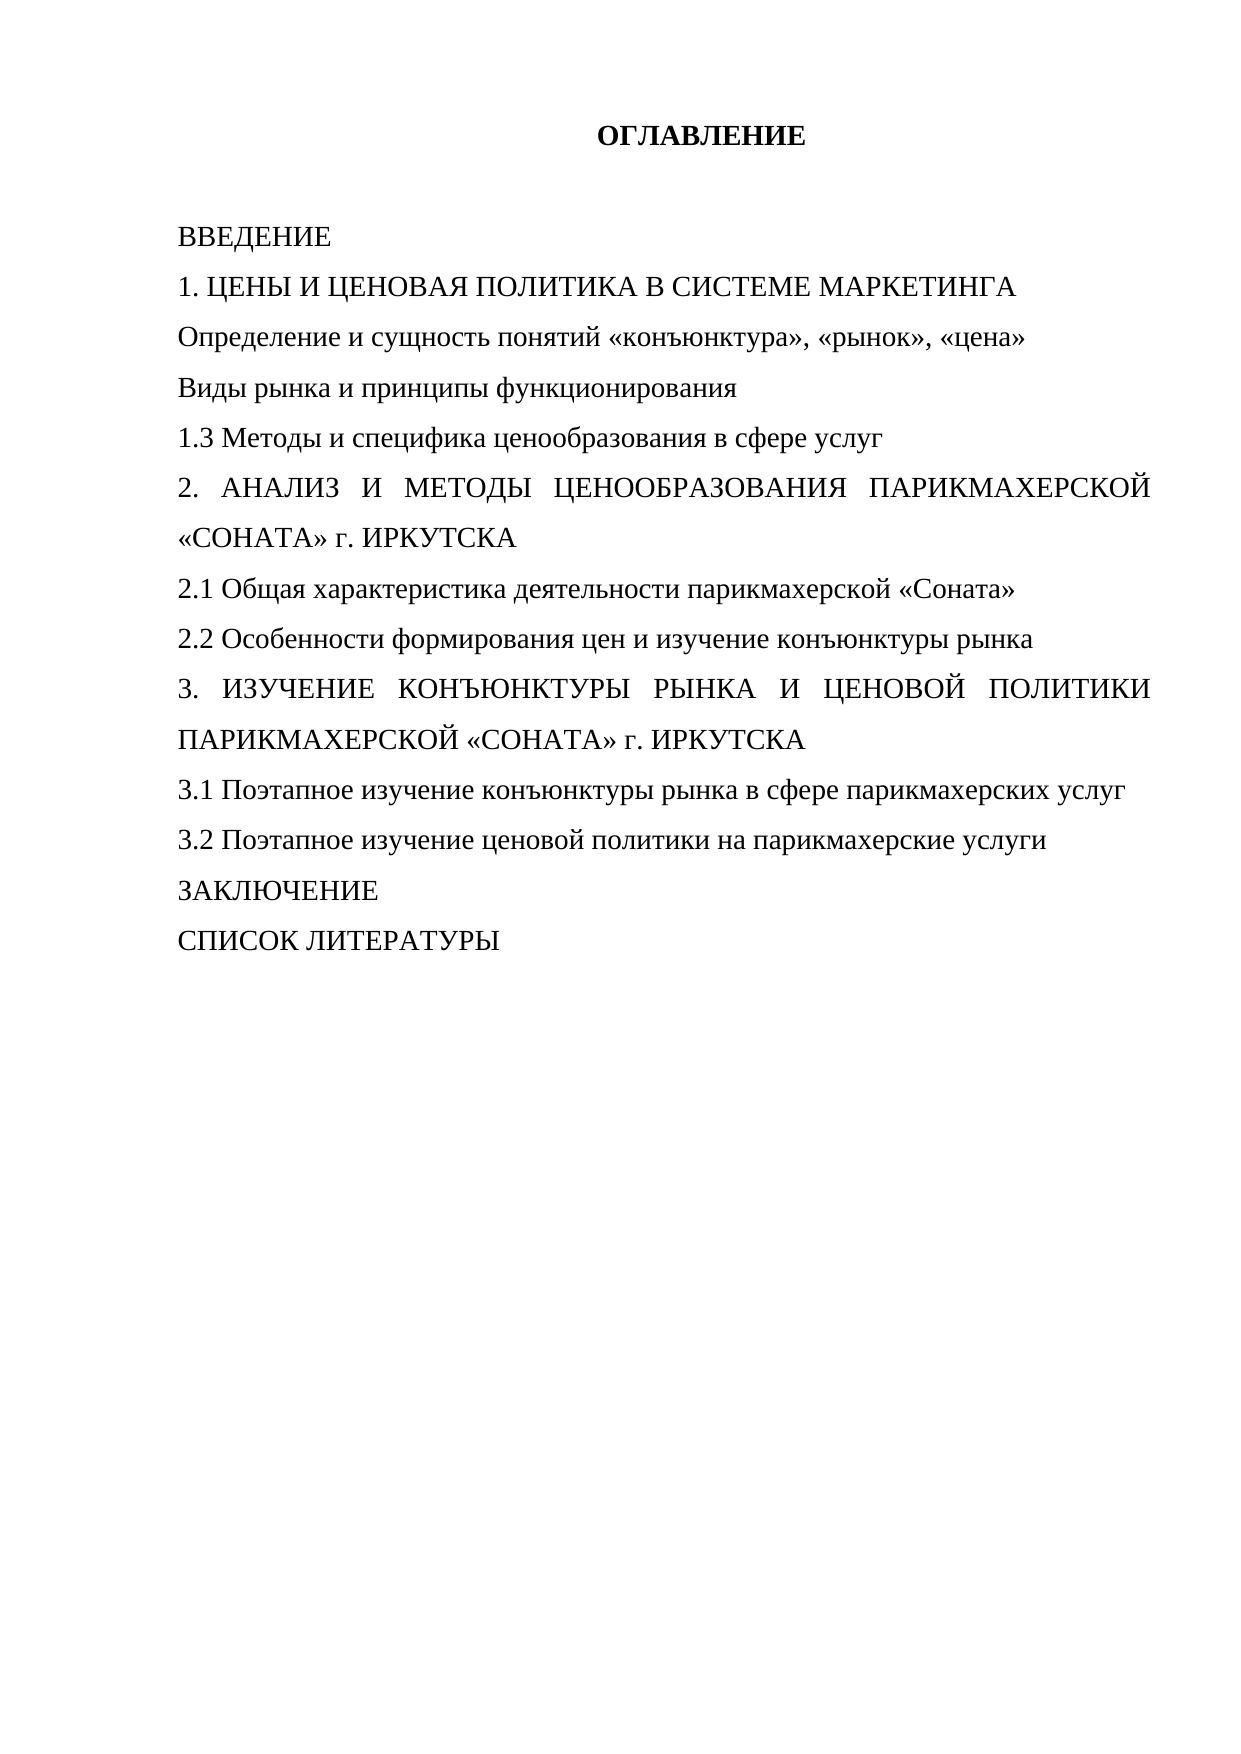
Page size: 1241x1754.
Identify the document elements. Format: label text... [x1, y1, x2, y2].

text ЗАКЛЮЧЕНИЕ [177, 873, 1152, 906]
text 3.1 Поэтапное изучение конъюнктуры рынка в сфере парикмахерских услуг [177, 772, 1152, 806]
text 2.1 Общая характеристика деятельности парикмахерской «Соната» [177, 571, 1152, 604]
text ОГЛАВЛЕНИЕ [177, 118, 1152, 152]
text 2.2 Особенности формирования цен и изучение конъюнктуры рынка [177, 621, 1152, 655]
text 3. ИЗУЧЕНИЕ КОНЪЮНКТУРЫ РЫНКА И ЦЕНОВОЙ ПОЛИТИКИ ПАРИКМАХЕРСКОЙ «СОНАТА» г. ИРКУТСКА [177, 672, 1152, 755]
text 1. ЦЕНЫ И ЦЕНОВАЯ ПОЛИТИКА В СИСТЕМЕ МАРКЕТИНГА [177, 269, 1152, 303]
text СПИСОК ЛИТЕРАТУРЫ [177, 923, 1152, 957]
text 2. АНАЛИЗ И МЕТОДЫ ЦЕНООБРАЗОВАНИЯ ПАРИКМАХЕРСКОЙ «СОНАТА» г. ИРКУТСКА [177, 470, 1152, 554]
text 3.2 Поэтапное изучение ценовой политики на парикмахерские услуги [177, 822, 1152, 856]
text Определение и сущность понятий «конъюнктура», «рынок», «цена» [177, 319, 1152, 353]
text 1.3 Методы и специфика ценообразования в сфере услуг [177, 420, 1152, 453]
text Виды рынка и принципы функционирования [177, 370, 1152, 403]
text ВВЕДЕНИЕ [177, 219, 1152, 252]
